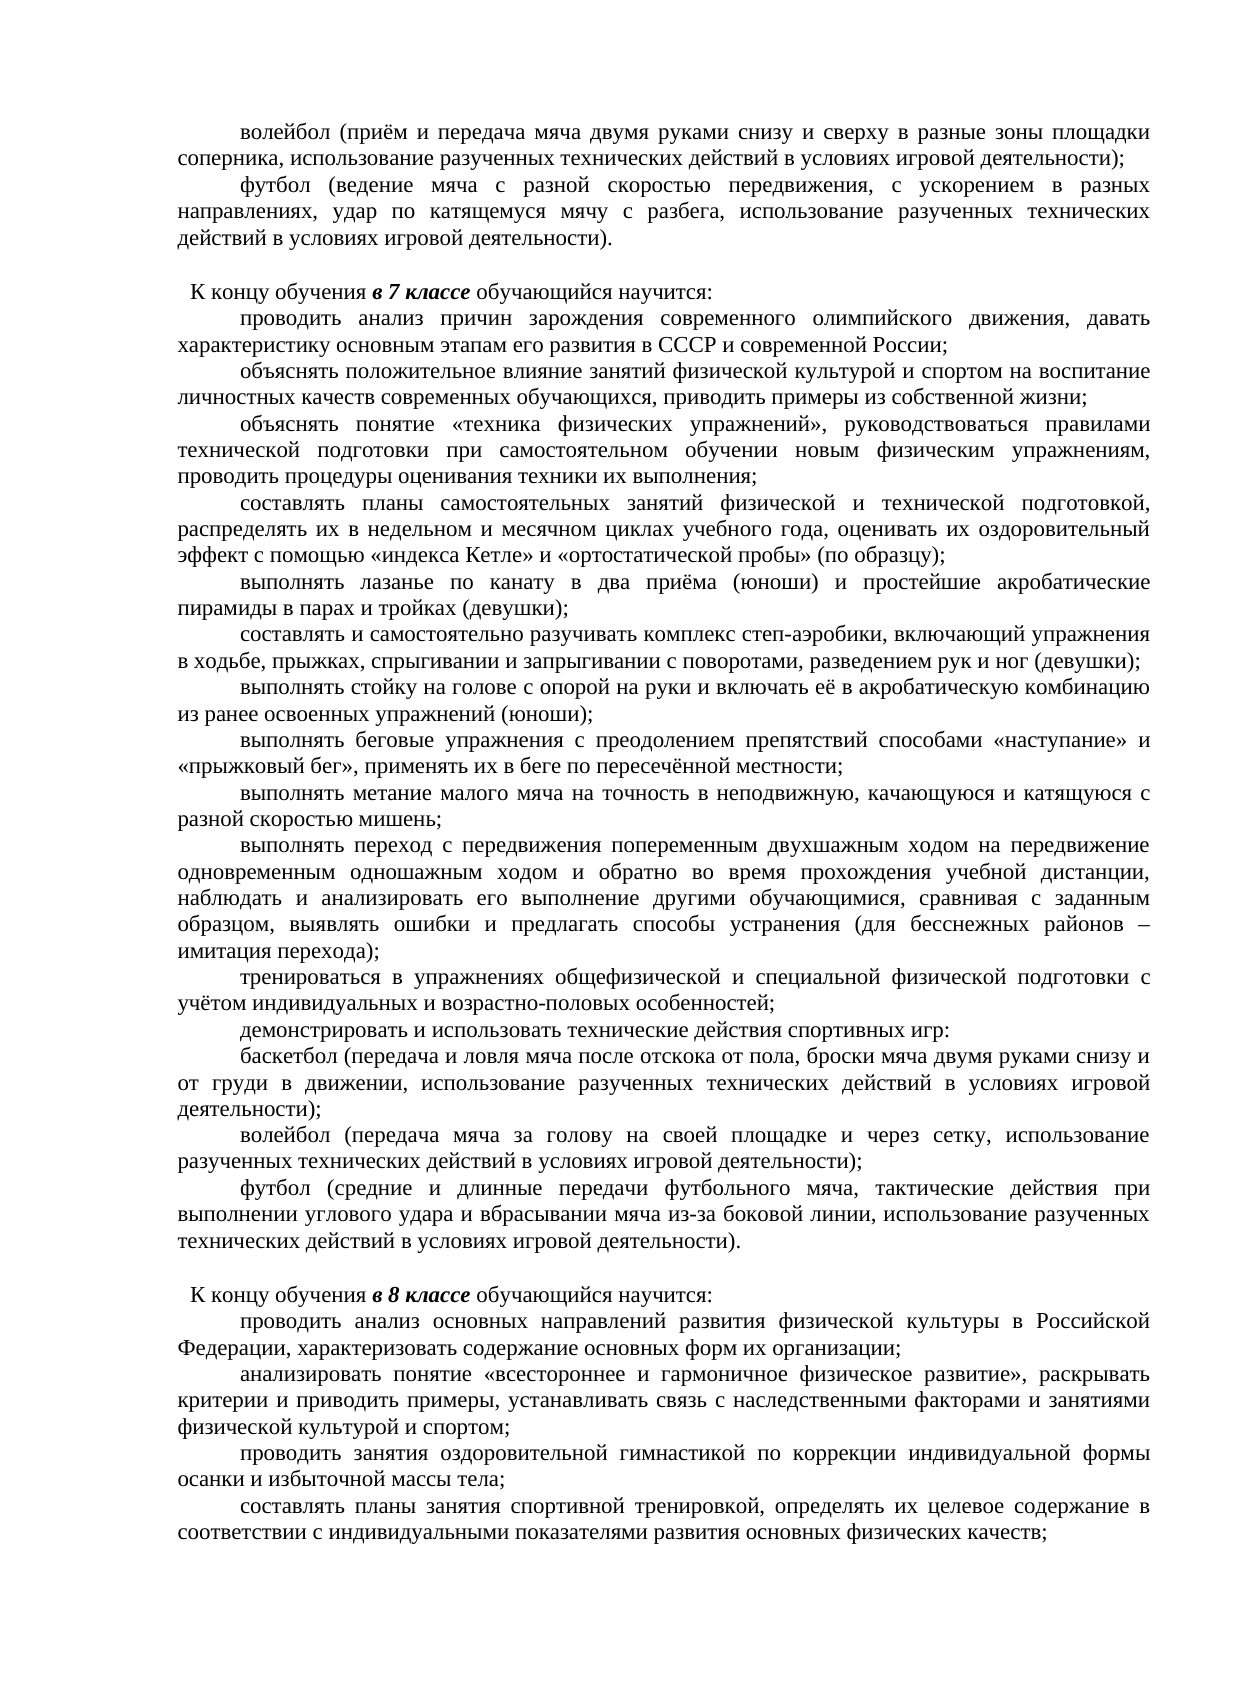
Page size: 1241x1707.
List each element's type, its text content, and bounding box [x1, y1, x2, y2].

text проводить анализ основных направлений развития физической культуры в Российской Федерации, характеризовать содержание основных форм их организации; [177, 1307, 1152, 1360]
text выполнять стойку на голове с опорой на руки и включать её в акробатическую комбинацию из ранее освоенных упражнений (юноши); [177, 673, 1152, 726]
text волейбол (приём и передача мяча двумя руками снизу и сверху в разные зоны площадки соперника, использование разученных технических действий в условиях игровой деятельности); [177, 118, 1152, 171]
text объяснять положительное влияние занятий физической культурой и спортом на воспитание личностных качеств современных обучающихся, приводить примеры из собственной жизни; [177, 357, 1152, 410]
text футбол (средние и длинные передачи футбольного мяча, тактические действия при выполнении углового удара и вбрасывании мяча из-за боковой линии, использование разученных технических действий в условиях игровой деятельности). [177, 1174, 1152, 1253]
text проводить анализ причин зарождения современного олимпийского движения, давать характеристику основным этапам его развития в СССР и современной России; [177, 304, 1152, 357]
text объяснять понятие «техника физических упражнений», руководствоваться правилами технической подготовки при самостоятельном обучении новым физическим упражнениям, проводить процедуры оценивания техники их выполнения; [177, 410, 1152, 489]
text тренироваться в упражнениях общефизической и специальной физической подготовки с учётом индивидуальных и возрастно-половых особенностей; [177, 963, 1152, 1016]
text К концу обучения в 7 классе обучающийся научится: [190, 278, 1152, 304]
text выполнять лазанье по канату в два приёма (юноши) и простейшие акробатические пирамиды в парах и тройках (девушки); [177, 568, 1152, 621]
text К концу обучения в 8 классе обучающийся научится: [190, 1281, 1152, 1307]
text составлять и самостоятельно разучивать комплекс степ-аэробики, включающий упражнения в ходьбе, прыжках, спрыгивании и запрыгивании с поворотами, разведением рук и ног (девушки); [177, 621, 1152, 673]
text выполнять переход с передвижения попеременным двухшажным ходом на передвижение одновременным одношажным ходом и обратно во время прохождения учебной дистанции, наблюдать и анализировать его выполнение другими обучающимися, сравнивая с заданным образцом, выявлять ошибки и предлагать способы устранения (для бесснежных районов – имитация перехода); [177, 831, 1152, 963]
text баскетбол (передача и ловля мяча после отскока от пола, броски мяча двумя руками снизу и от груди в движении, использование разученных технических действий в условиях игровой деятельности); [177, 1042, 1152, 1121]
text демонстрировать и использовать технические действия спортивных игр: [177, 1016, 1152, 1042]
text проводить занятия оздоровительной гимнастикой по коррекции индивидуальной формы осанки и избыточной массы тела; [177, 1439, 1152, 1492]
text составлять планы занятия спортивной тренировкой, определять их целевое содержание в соответствии с индивидуальными показателями развития основных физических качеств; [177, 1492, 1152, 1544]
text выполнять метание малого мяча на точность в неподвижную, качающуюся и катящуюся с разной скоростью мишень; [177, 779, 1152, 831]
text анализировать понятие «всестороннее и гармоничное физическое развитие», раскрывать критерии и приводить примеры, устанавливать связь с наследственными факторами и занятиями физической культурой и спортом; [177, 1360, 1152, 1439]
text составлять планы самостоятельных занятий физической и технической подготовкой, распределять их в недельном и месячном циклах учебного года, оценивать их оздоровительный эффект с помощью «индекса Кетле» и «ортостатической пробы» (по образцу); [177, 489, 1152, 568]
text футбол (ведение мяча с разной скоростью передвижения, с ускорением в разных направлениях, удар по катящемуся мячу с разбега, использование разученных технических действий в условиях игровой деятельности). [177, 171, 1152, 250]
text волейбол (передача мяча за голову на своей площадке и через сетку, использование разученных технических действий в условиях игровой деятельности); [177, 1121, 1152, 1174]
text выполнять беговые упражнения с преодолением препятствий способами «наступание» и «прыжковый бег», применять их в беге по пересечённой местности; [177, 726, 1152, 779]
